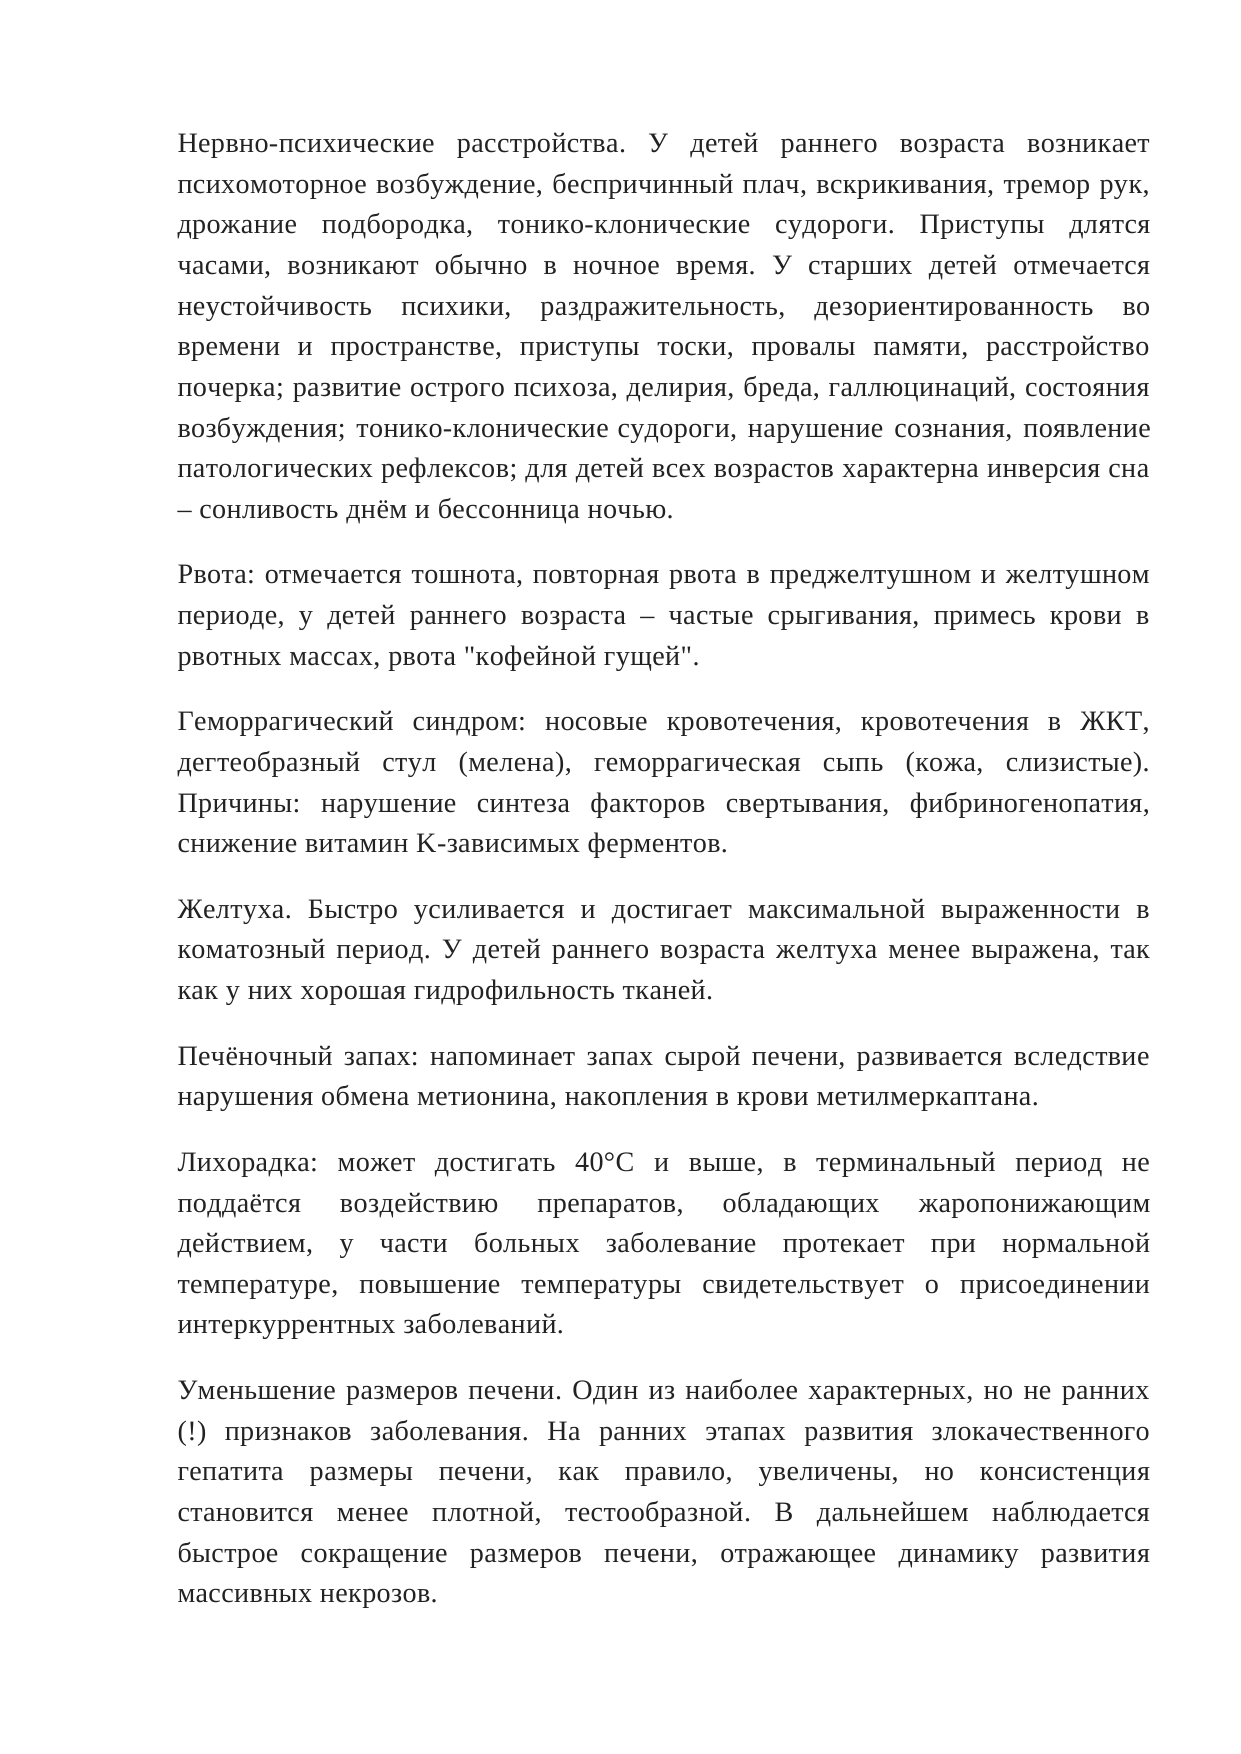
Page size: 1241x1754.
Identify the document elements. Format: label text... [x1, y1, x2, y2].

text Рвота: отмечается тошнота, повторная рвота в преджелтушном и желтушном периоде, у детей раннего возраста – частые срыгивания, примесь крови в рвотных массах, рвота "кофейной гущей". [177, 549, 1152, 671]
text Геморрагический синдром: носовые кровотечения, кровотечения в ЖКТ, дегтеобразный стул (мелена), геморрагическая сыпь (кожа, слизистые). Причины: нарушение синтеза факторов свертывания, фибриногенопатия, снижение витамин K-зависимых ферментов. [177, 696, 1152, 859]
text Нервно-психические расстройства. У детей раннего возраста возникает психомоторное возбуждение, беспричинный плач, вскрикивания, тремор рук, дрожание подбородка, тонико-клонические судороги. Приступы длятся часами, возникают обычно в ночное время. У старших детей отмечается неустойчивость психики, раздражительность, дезориентированность во времени и пространстве, приступы тоски, провалы памяти, расстройство почерка; развитие острого психоза, делирия, бреда, галлюцинаций, состояния возбуждения; тонико-клонические судороги, нарушение сознания, появление патологических рефлексов; для детей всех возрастов характерна инверсия сна – сонливость днём и бессонница ночью. [177, 118, 1152, 524]
text Печёночный запах: напоминает запах сырой печени, развивается вследствие нарушения обмена метионина, накопления в крови метилмеркаптана. [177, 1031, 1152, 1112]
text Уменьшение размеров печени. Один из наиболее характерных, но не ранних (!) признаков заболевания. На ранних этапах развития злокачественного гепатита размеры печени, как правило, увеличены, но консистенция становится менее плотной, тестообразной. В дальнейшем наблюдается быстрое сокращение размеров печени, отражающее динамику развития массивных некрозов. [177, 1365, 1152, 1609]
text Желтуха. Быстро усиливается и достигает максимальной выраженности в коматозный период. У детей раннего возраста желтуха менее выражена, так как у них хорошая гидрофильность тканей. [177, 884, 1152, 1006]
text Лихорадка: может достигать 40°С и выше, в терминальный период не поддаётся воздействию препаратов, обладающих жаропонижающим действием, у части больных заболевание протекает при нормальной температуре, повышение температуры свидетельствует о присоединении интеркуррентных заболеваний. [177, 1137, 1152, 1340]
